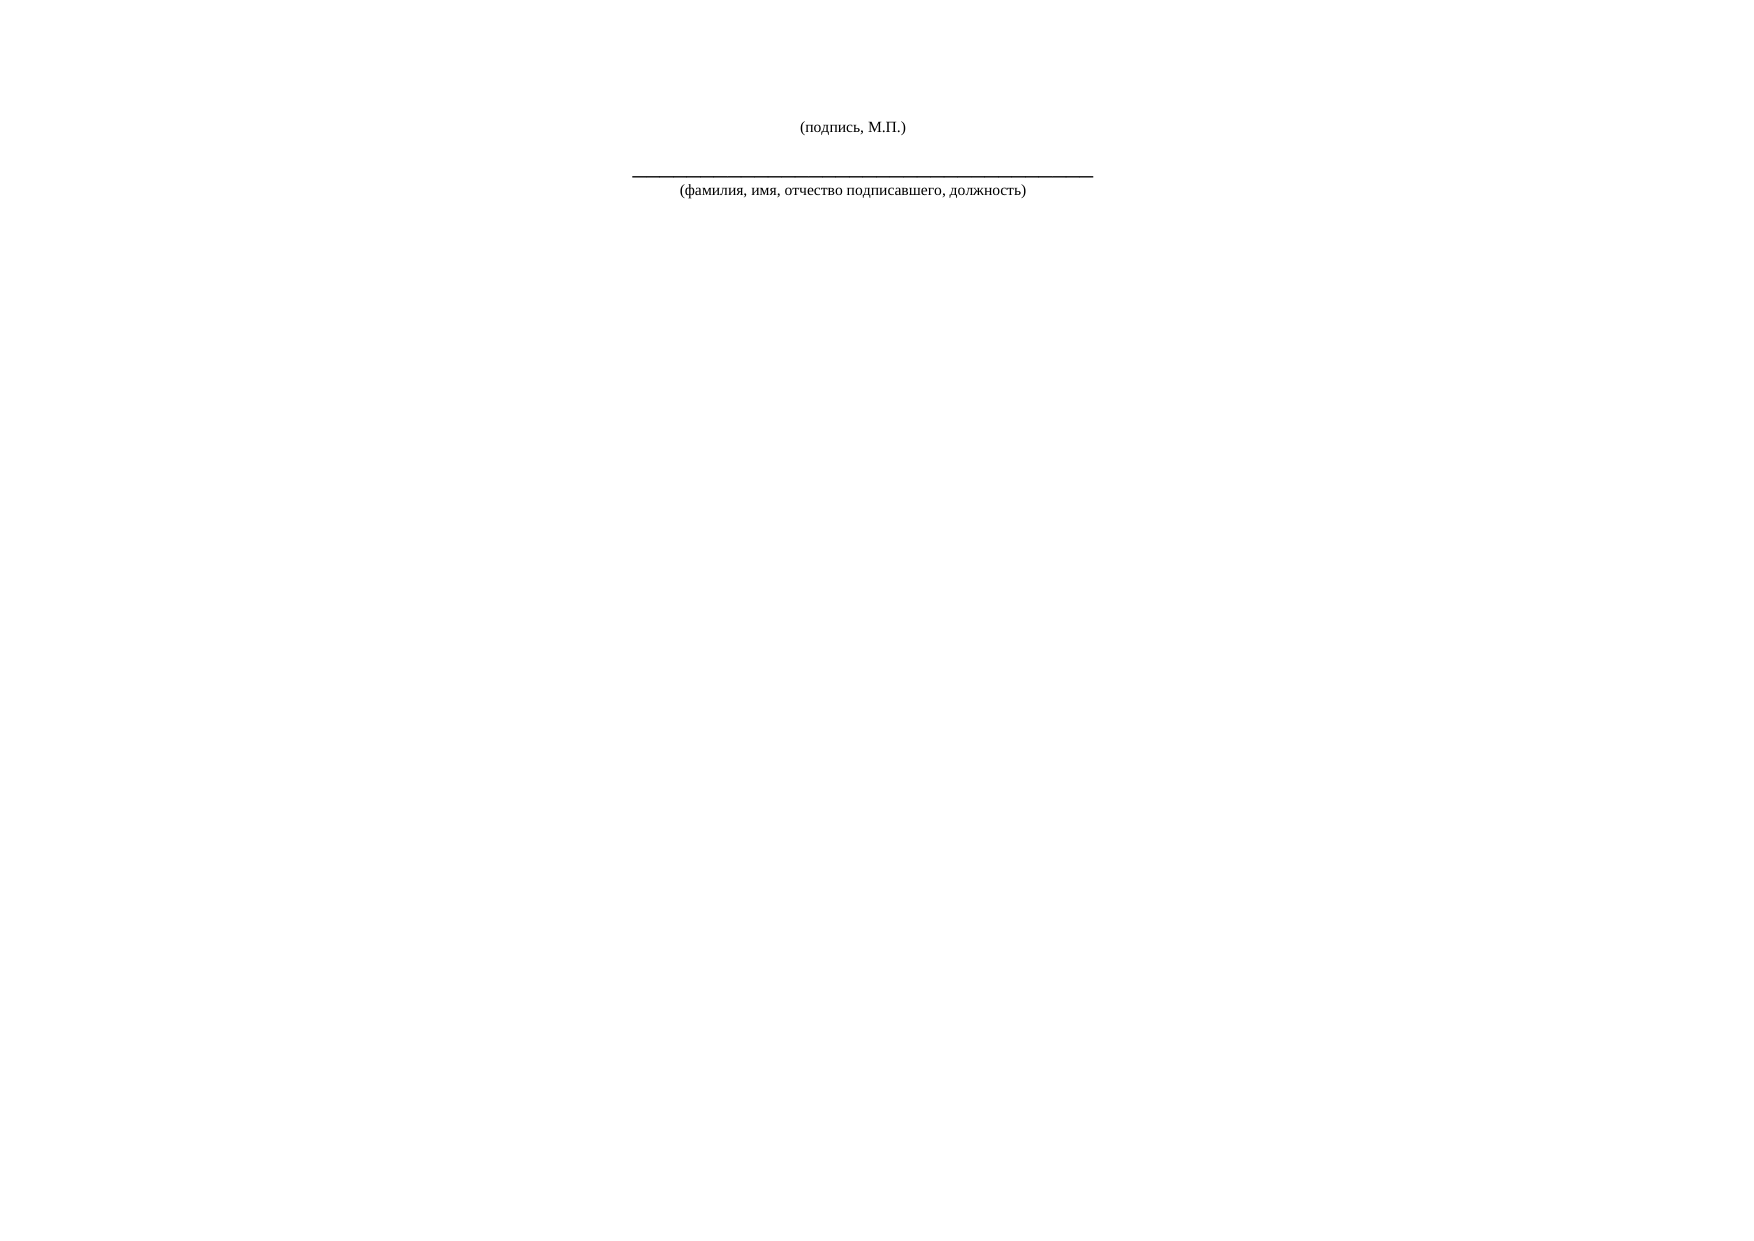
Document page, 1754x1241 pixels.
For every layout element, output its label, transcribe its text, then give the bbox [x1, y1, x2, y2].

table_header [602, 118, 1104, 149]
table_cell __________________________________ (фамилия, имя, отчество подписавшего, должность) [602, 149, 1104, 212]
